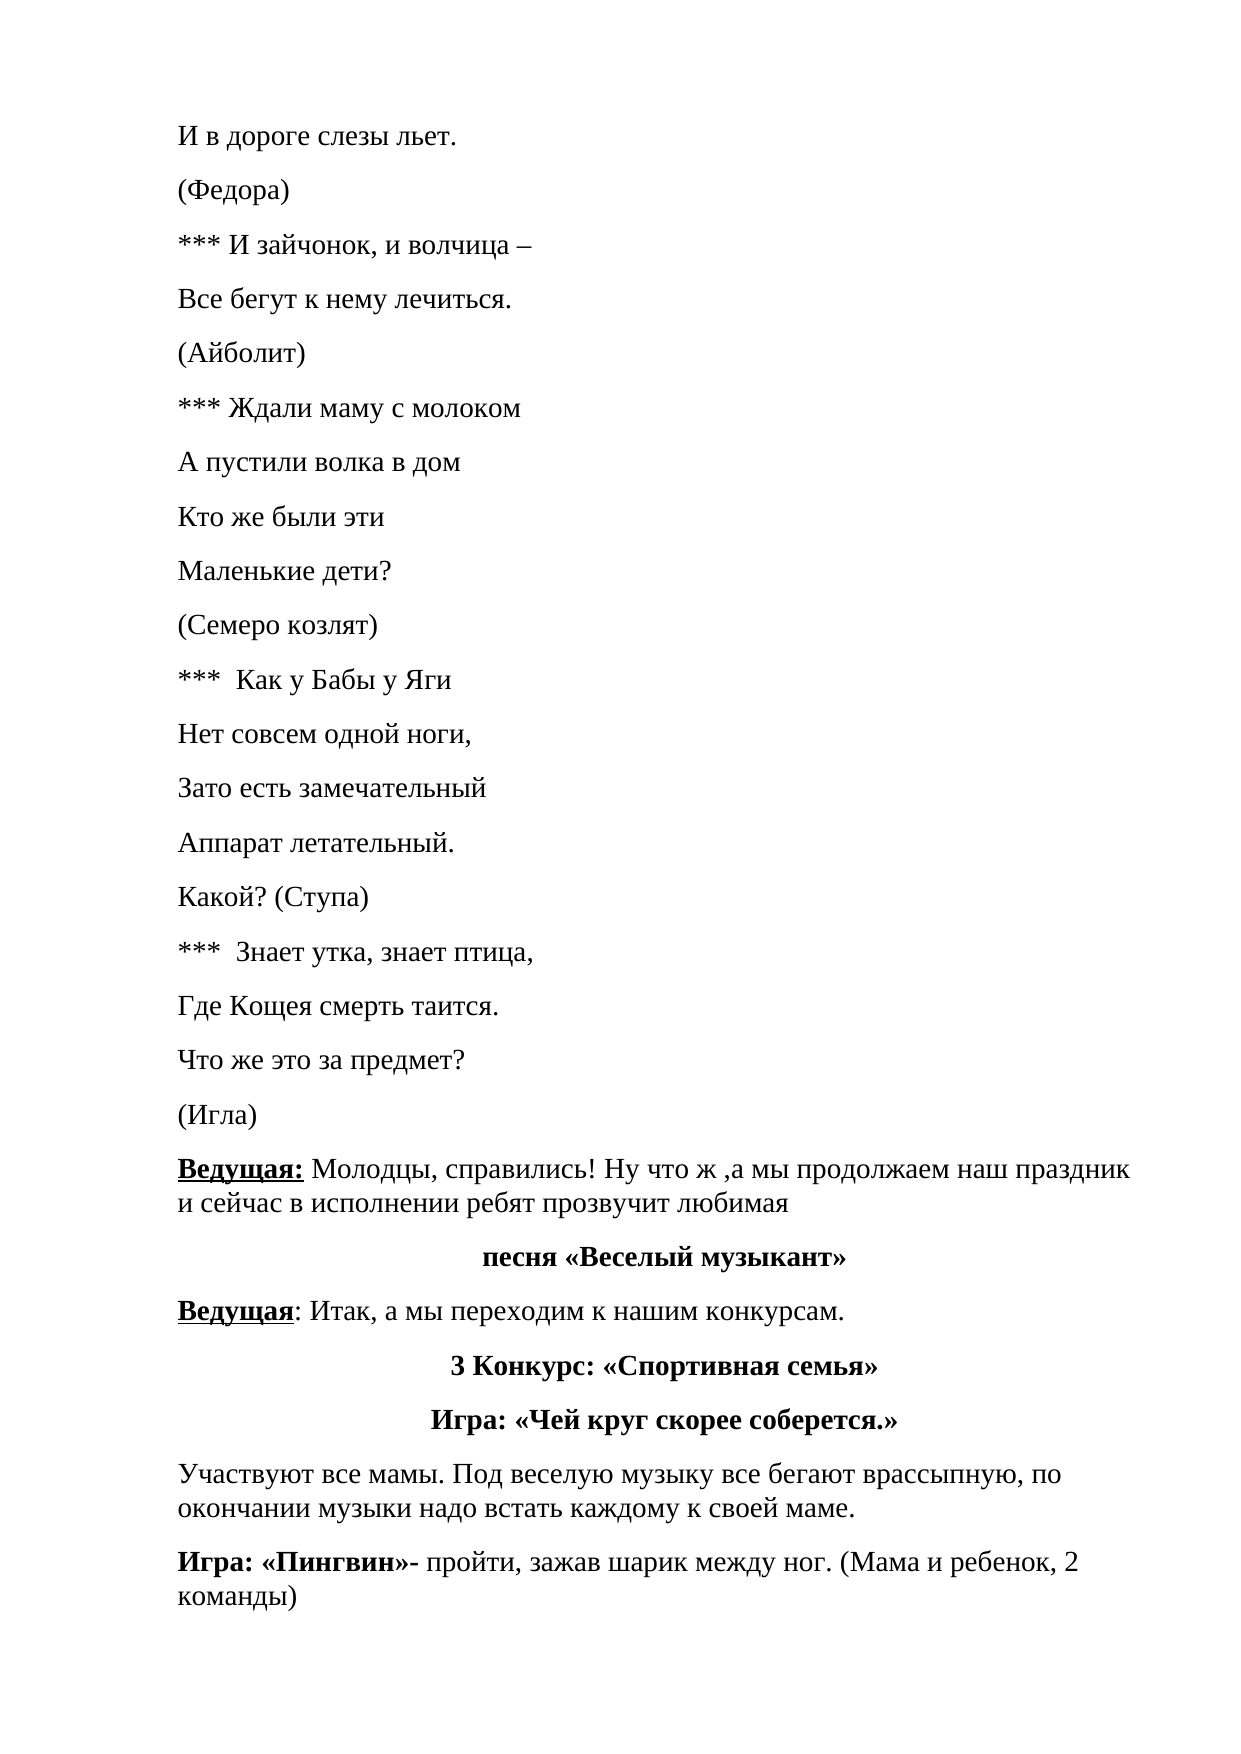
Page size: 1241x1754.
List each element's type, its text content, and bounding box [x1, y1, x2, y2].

text Все бегут к нему лечиться. [177, 281, 1152, 315]
text (Семеро козлят) [177, 607, 1152, 641]
text Игра: «Пингвин»- пройти, зажав шарик между ног. (Мама и ребенок, 2 команды) [177, 1544, 1152, 1612]
text Какой? (Ступа) [177, 879, 1152, 913]
text Ведущая: Итак, а мы переходим к нашим конкурсам. [177, 1293, 1152, 1327]
text И в дороге слезы льет. [177, 118, 1152, 152]
text Кто же были эти [177, 499, 1152, 532]
text Зато есть замечательный [177, 771, 1152, 804]
text песня «Веселый музыкант» [177, 1239, 1152, 1273]
text А пустили волка в дом [177, 444, 1152, 478]
text (Игла) [177, 1097, 1152, 1130]
text *** И зайчонок, и волчица – [177, 227, 1152, 260]
text Ведущая: Молодцы, справились! Ну что ж ,а мы продолжаем наш праздник и сейчас в исполнении ребят прозвучит любимая [177, 1151, 1152, 1218]
text Где Кощея смерть таится. [177, 988, 1152, 1022]
text Аппарат летательный. [177, 825, 1152, 858]
text *** Как у Бабы у Яги [177, 662, 1152, 695]
text Игра: «Чей круг скорее соберется.» [177, 1402, 1152, 1436]
text (Айболит) [177, 336, 1152, 369]
text 3 Конкурс: «Спортивная семья» [177, 1348, 1152, 1381]
text Участвуют все мамы. Под веселую музыку все бегают врассыпную, по окончании музыки надо встать каждому к своей маме. [177, 1457, 1152, 1524]
text *** Ждали маму с молоком [177, 390, 1152, 423]
text (Федора) [177, 172, 1152, 206]
text *** Знает утка, знает птица, [177, 934, 1152, 967]
text Маленькие дети? [177, 553, 1152, 587]
text Что же это за предмет? [177, 1042, 1152, 1076]
text Нет совсем одной ноги, [177, 716, 1152, 750]
